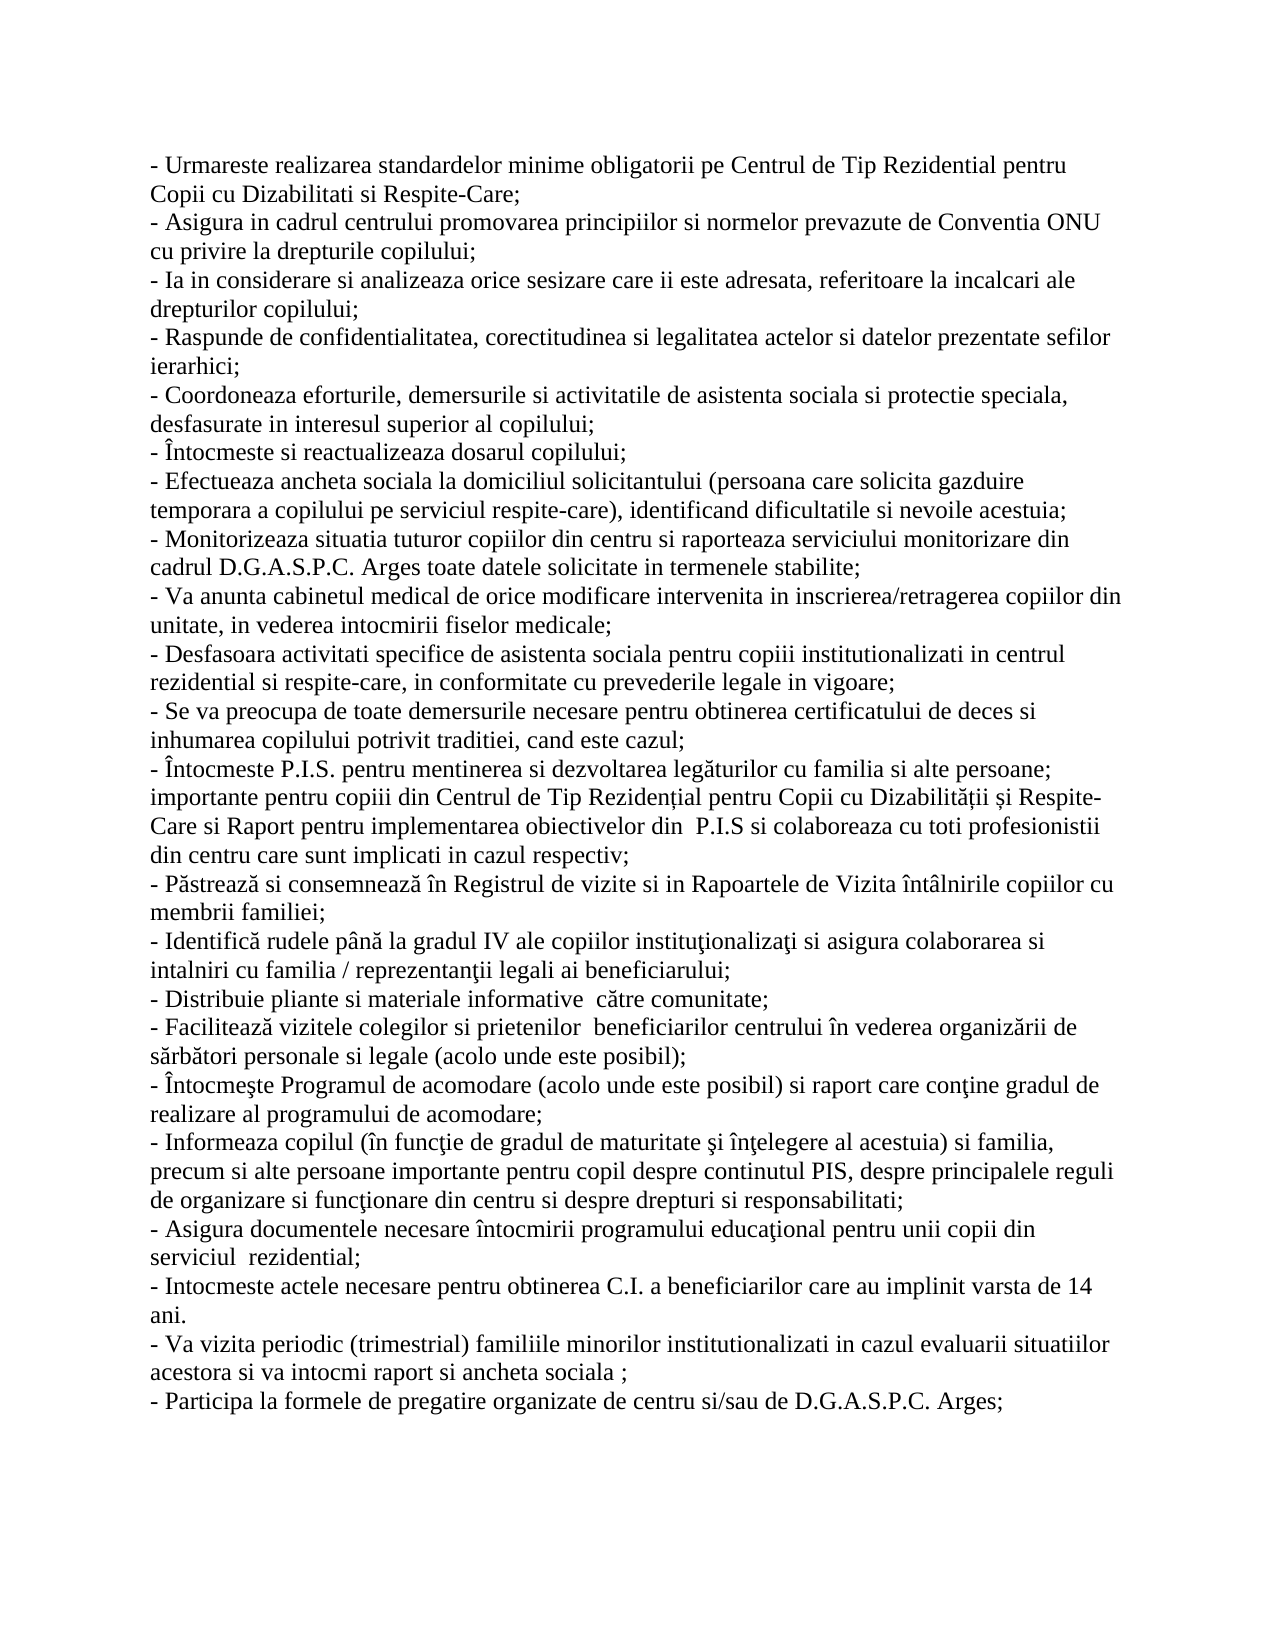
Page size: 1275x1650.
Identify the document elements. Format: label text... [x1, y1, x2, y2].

text - Intocmeste actele necesare pentru obtinerea C.I. a beneficiarilor care au implinit varsta de 14 ani. [150, 1271, 1125, 1329]
text - Efectueaza ancheta sociala la domiciliul solicitantului (persoana care solicita gazduire temporara a copilului pe serviciul respite-care), identificand dificultatile si nevoile acestuia; [150, 466, 1125, 524]
text - Urmareste realizarea standardelor minime obligatorii pe Centrul de Tip Rezidential pentru Copii cu Dizabilitati si Respite-Care; [150, 150, 1125, 207]
text - Asigura in cadrul centrului promovarea principiilor si normelor prevazute de Conventia ONU cu privire la drepturile copilului; [150, 207, 1125, 265]
text - Asigura documentele necesare întocmirii programului educaţional pentru unii copii din serviciul rezidential; [150, 1214, 1125, 1271]
text - Păstrează si consemnează în Registrul de vizite si in Rapoartele de Vizita întâlnirile copiilor cu membrii familiei; [150, 869, 1125, 926]
text sărbători personale si legale (acolo unde este posibil); [150, 1041, 1125, 1070]
text - Participa la formele de pregatire organizate de centru si/sau de D.G.A.S.P.C. Arges; [150, 1386, 1125, 1415]
text - Desfasoara activitati specifice de asistenta sociala pentru copiii institutionalizati in centrul rezidential si respite-care, in conformitate cu prevederile legale in vigoare; [150, 639, 1125, 696]
text - Monitorizeaza situatia tuturor copiilor din centru si raporteaza serviciului monitorizare din cadrul D.G.A.S.P.C. Arges toate datele solicitate in termenele stabilite; [150, 524, 1125, 581]
text - Va vizita periodic (trimestrial) familiile minorilor institutionalizati in cazul evaluarii situatiilor acestora si va intocmi raport si ancheta sociala ; [150, 1329, 1125, 1386]
text - Întocmeşte Programul de acomodare (acolo unde este posibil) si raport care conţine gradul de realizare al programului de acomodare; [150, 1070, 1125, 1127]
text importante pentru copiii din Centrul de Tip Rezidențial pentru Copii cu Dizabilității și Respite-Care si Raport pentru implementarea obiectivelor din P.I.S si colaboreaza cu toti profesionistii din centru care sunt implicati in cazul respectiv; [150, 782, 1125, 869]
text - Facilitează vizitele colegilor si prietenilor beneficiarilor centrului în vederea organizării de [150, 1012, 1125, 1041]
text - Va anunta cabinetul medical de orice modificare intervenita in inscrierea/retragerea copiilor din unitate, in vederea intocmirii fiselor medicale; [150, 581, 1125, 639]
text - Întocmeste P.I.S. pentru mentinerea si dezvoltarea legăturilor cu familia si alte persoane; [150, 754, 1125, 782]
text - Se va preocupa de toate demersurile necesare pentru obtinerea certificatului de deces si inhumarea copilului potrivit traditiei, cand este cazul; [150, 696, 1125, 754]
text - Întocmeste si reactualizeaza dosarul copilului; [150, 437, 1125, 466]
text - Identifică rudele până la gradul IV ale copiilor instituţionalizaţi si asigura colaborarea si intalniri cu familia / reprezentanţii legali ai beneficiarului; [150, 926, 1125, 984]
text - Informeaza copilul (în funcţie de gradul de maturitate şi înţelegere al acestuia) si familia, precum si alte persoane importante pentru copil despre continutul PIS, despre principalele reguli de organizare si funcţionare din centru si despre drepturi si responsabilitati; [150, 1127, 1125, 1214]
text - Ia in considerare si analizeaza orice sesizare care ii este adresata, referitoare la incalcari ale drepturilor copilului; [150, 265, 1125, 322]
text - Raspunde de confidentialitatea, corectitudinea si legalitatea actelor si datelor prezentate sefilor ierarhici; [150, 322, 1125, 380]
text - Coordoneaza eforturile, demersurile si activitatile de asistenta sociala si protectie speciala, desfasurate in interesul superior al copilului; [150, 380, 1125, 437]
text - Distribuie pliante si materiale informative către comunitate; [150, 984, 1125, 1012]
